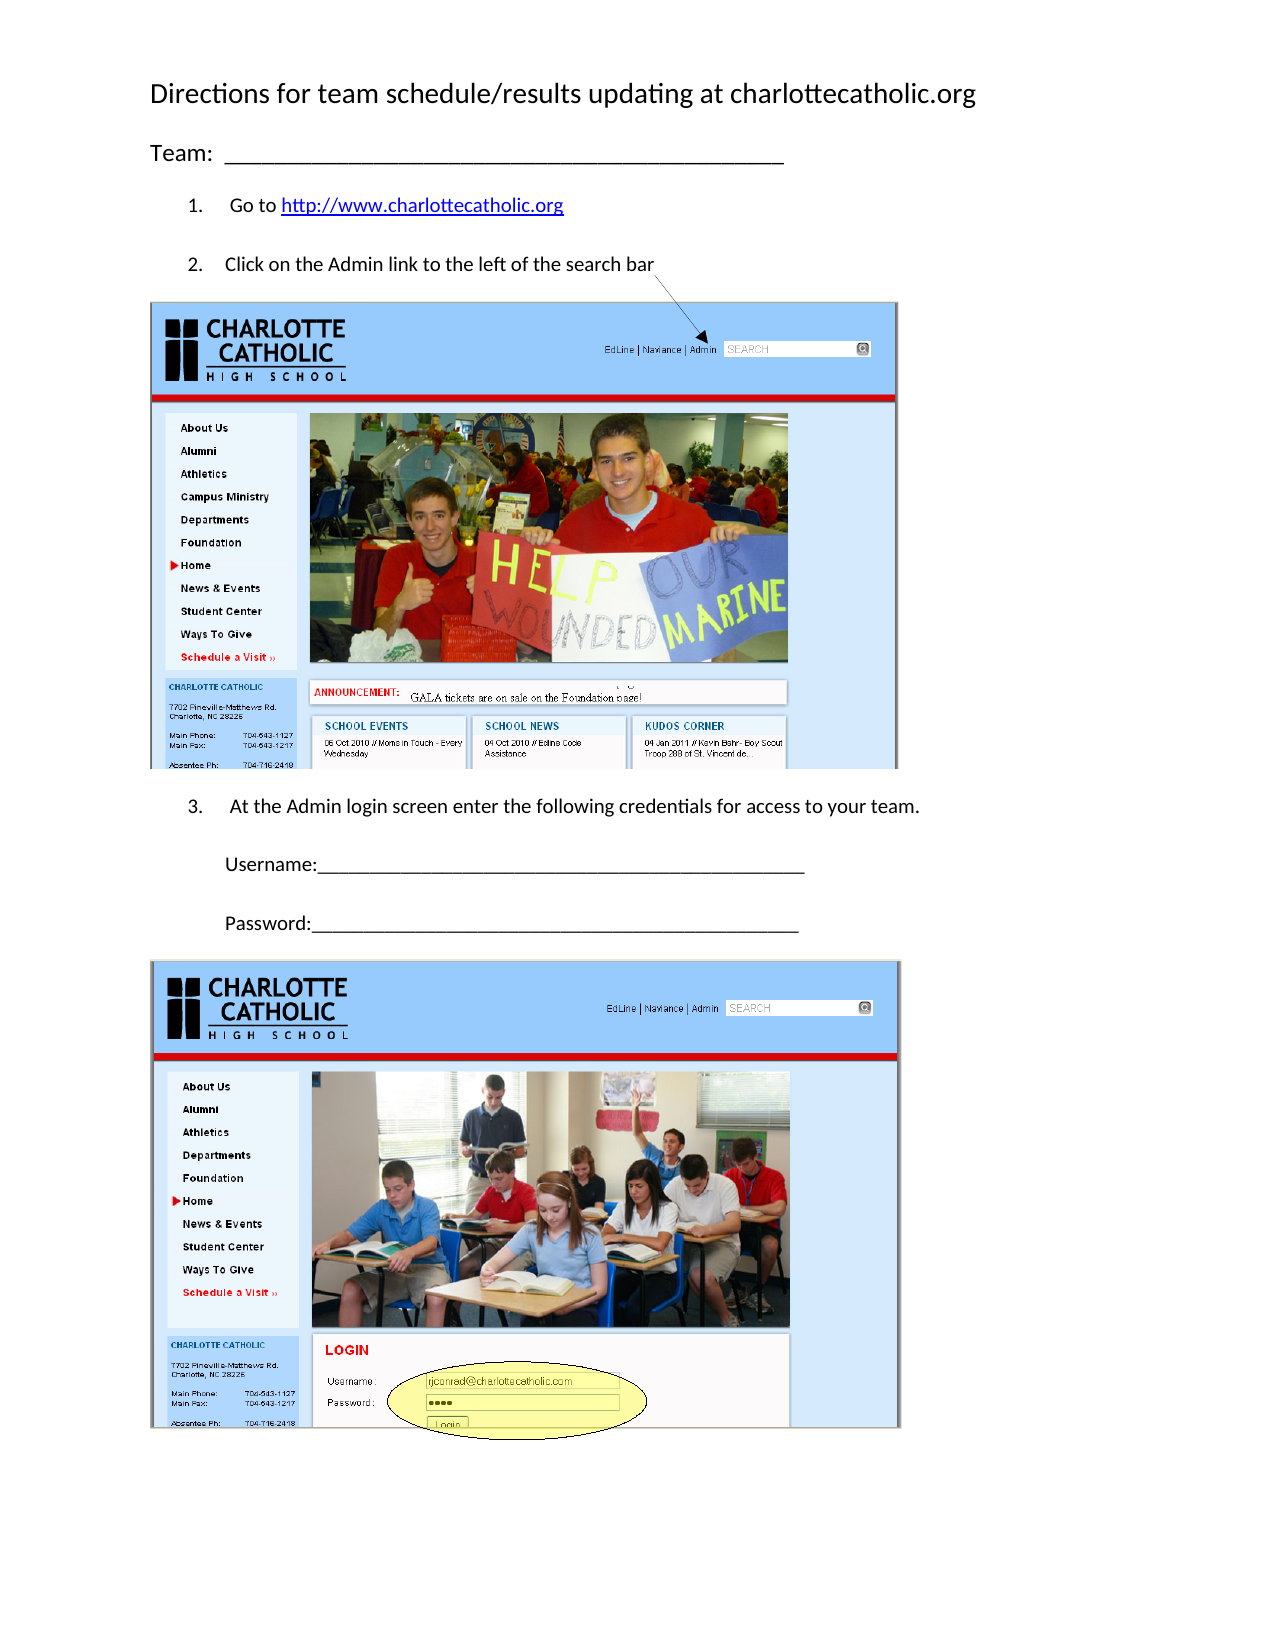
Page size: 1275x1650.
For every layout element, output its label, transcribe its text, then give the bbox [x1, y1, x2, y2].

list Username:_______________________________________________ [225, 851, 1125, 877]
text Team: _____________________________________________ [150, 137, 1125, 167]
picture [150, 301, 899, 769]
list Go to http://www.charlottecatholic.org [187, 193, 1125, 218]
picture [150, 959, 902, 1429]
list Click on the Admin link to the left of the search bar [187, 251, 1125, 276]
list Password:_______________________________________________ [225, 910, 1125, 935]
text Directions for team schedule/results updating at charlottecatholic.org [150, 75, 1125, 111]
list At the Admin login screen enter the following credentials for access to your team. [187, 793, 1125, 818]
